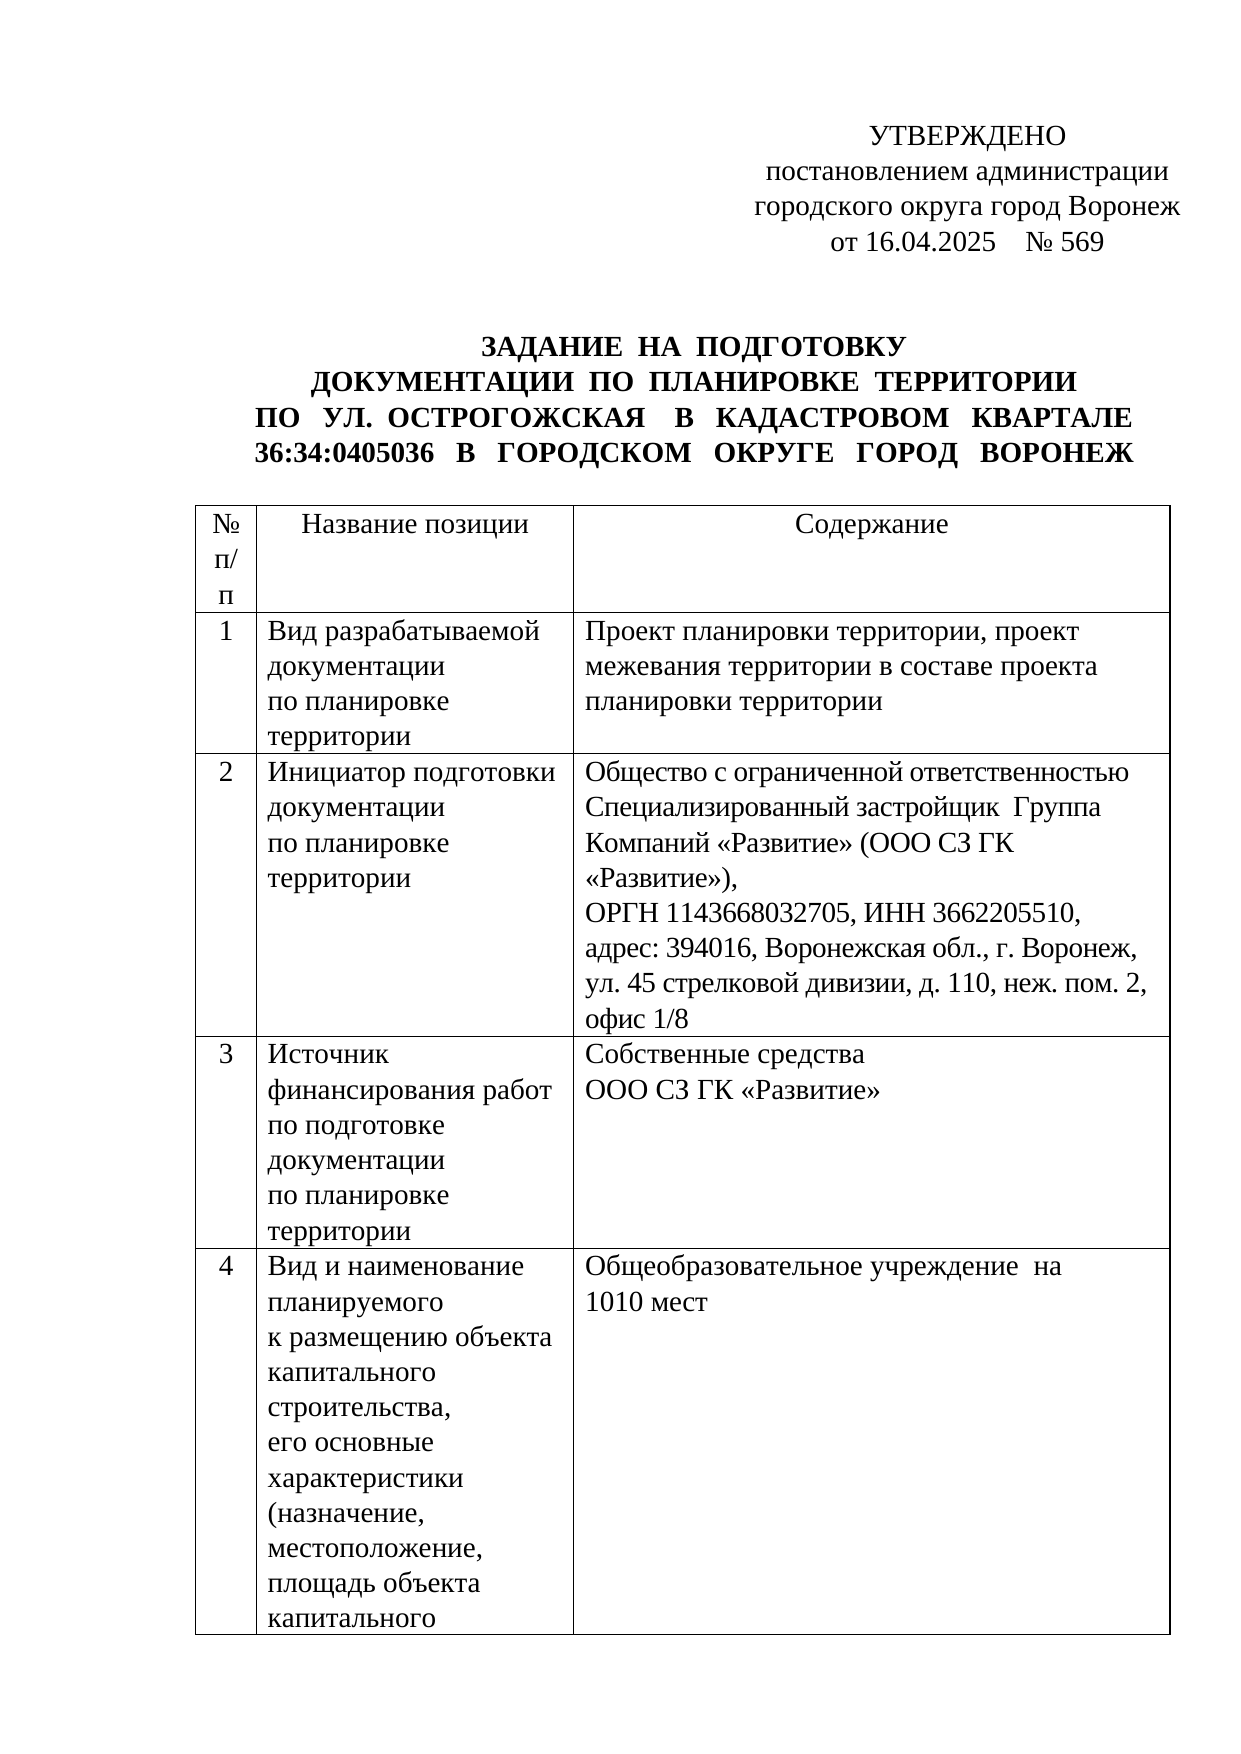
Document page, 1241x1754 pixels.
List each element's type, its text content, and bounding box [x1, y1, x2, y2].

text УТВЕРЖДЕНО [753, 118, 1181, 152]
text ПО УЛ. ОСТРОГОЖСКАЯ В КАДАСТРОВОМ КВАРТАЛЕ 36:34:0405036 В ГОРОДСКОМ ОКРУГЕ ГОРОД ВОРОНЕЖ [207, 400, 1181, 468]
table_cell Инициатор подготовки документации по планировке территории [257, 754, 573, 1036]
table_cell 2 [196, 754, 256, 1036]
table_cell Собственные средства ООО СЗ ГК «Развитие» [574, 1037, 1169, 1247]
table_cell 3 [196, 1037, 256, 1247]
table_cell Вид разрабатываемой документации по планировке территории [257, 613, 573, 753]
text постановлением администрации [753, 153, 1181, 187]
text ДОКУМЕНТАЦИИ ПО ПЛАНИРОВКЕ ТЕРРИТОРИИ [207, 364, 1181, 398]
table_header № п/п [196, 506, 256, 612]
table_cell Источник финансирования работ по подготовке документации по планировке территории [257, 1037, 573, 1247]
text городского округа город Воронеж [753, 188, 1181, 222]
table_cell Проект планировки территории, проект межевания территории в составе проекта планировки территории [574, 613, 1169, 753]
table_cell 4 [196, 1249, 256, 1634]
table_cell 1 [196, 613, 256, 753]
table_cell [574, 1249, 1169, 1634]
table_header Название позиции [257, 506, 573, 612]
table_header Содержание [574, 506, 1169, 612]
text от 16.04.2025 № 569 [753, 224, 1181, 257]
table_cell Общество с ограниченной ответственностью Специализированный застройщик Группа Компаний «Развитие» (ООО СЗ ГК «Развитие»), ОРГН 1143668032705, ИНН 3662205510, адрес: 394016, Воронежская обл., г. Воронеж, ул. 45 стрелковой дивизии, д. 110, неж. пом. 2, офис 1/8 [574, 754, 1169, 1036]
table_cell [257, 1249, 573, 1634]
text ЗАДАНИЕ НА ПОДГОТОВКУ [207, 329, 1181, 363]
